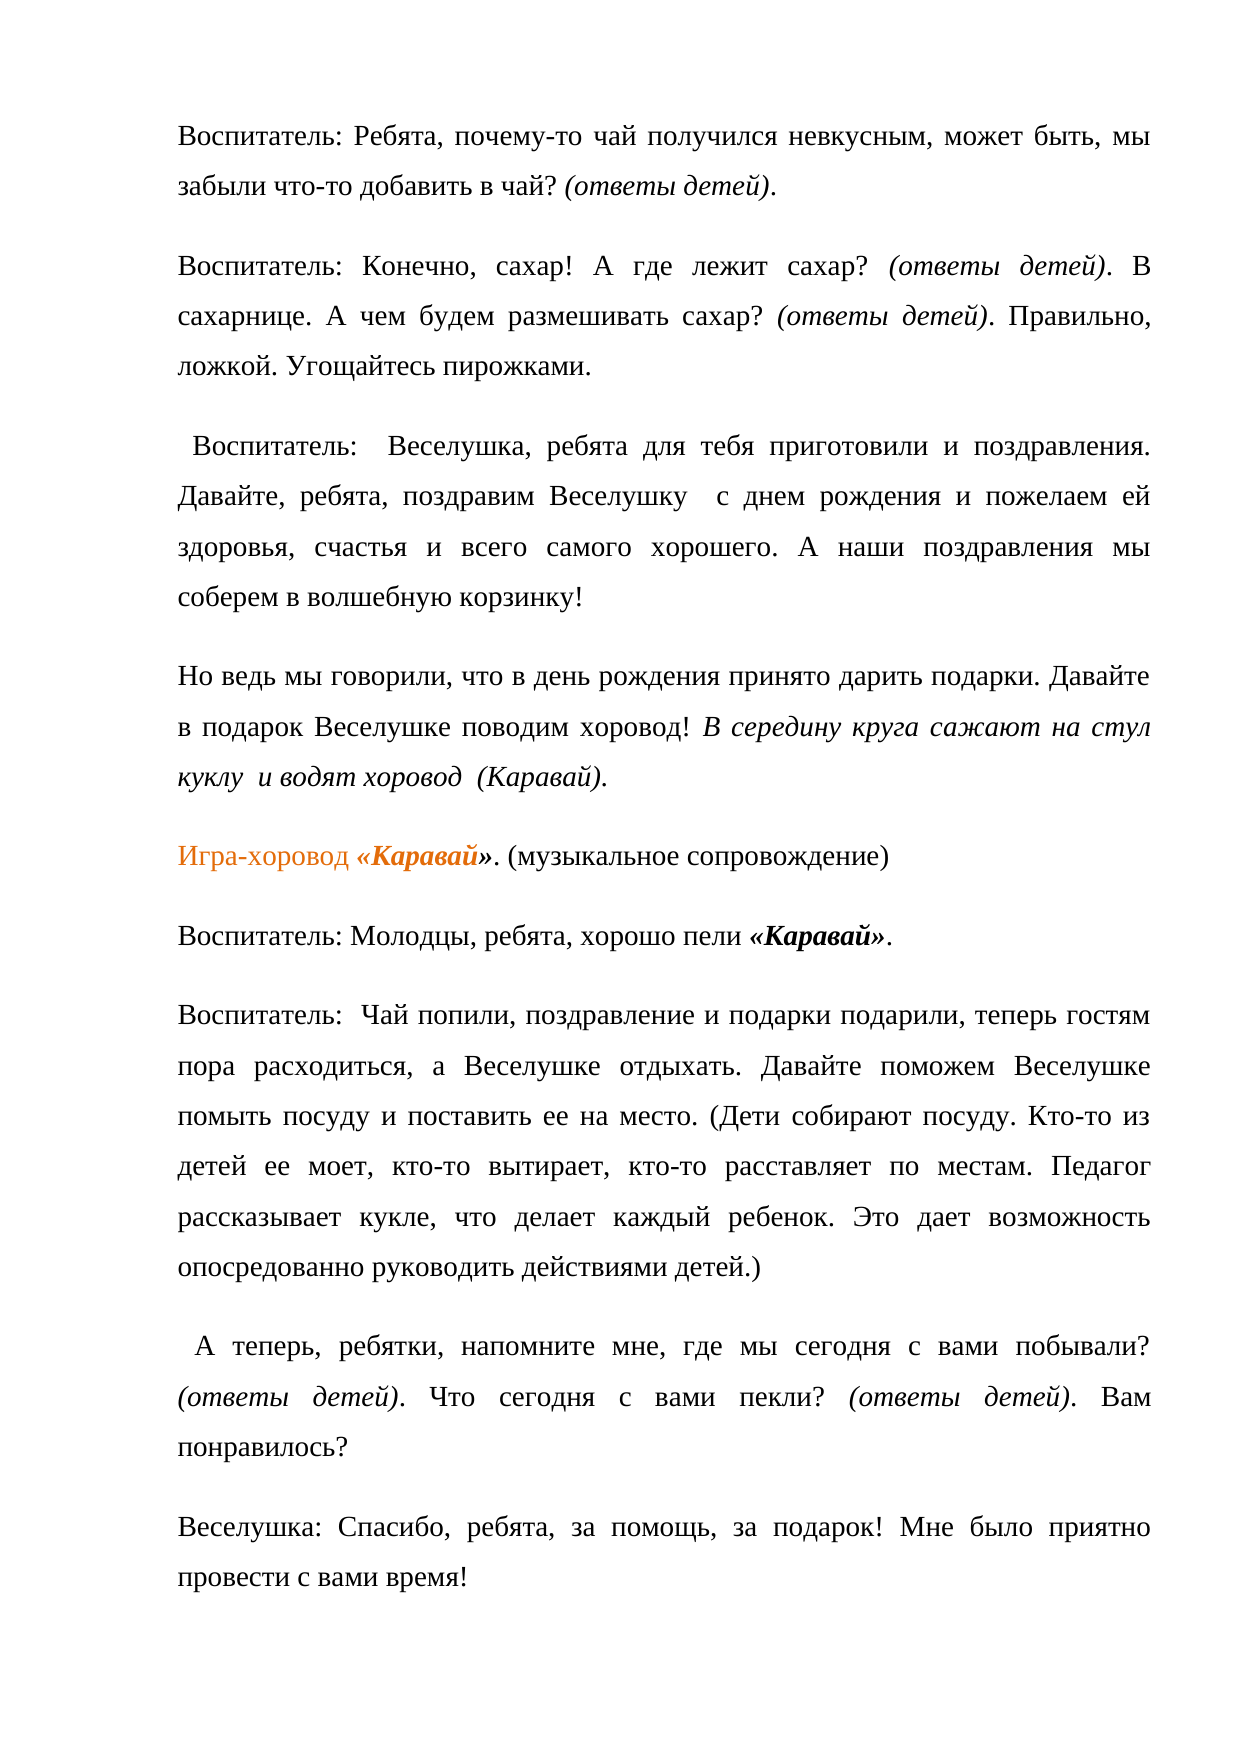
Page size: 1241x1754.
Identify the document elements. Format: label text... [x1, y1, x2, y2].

text Воспитатель: Веселушка, ребята для тебя приготовили и поздравления. Давайте, ребята, поздравим Веселушку с днем рождения и пожелаем ей здоровья, счастья и всего самого хорошего. А наши поздравления мы соберем в волшебную корзинку! [177, 428, 1152, 612]
text Воспитатель: Чай попили, поздравление и подарки подарили, теперь гостям пора расходиться, а Веселушке отдыхать. Давайте поможем Веселушке помыть посуду и поставить ее на место. (Дети собирают посуду. Кто-то из детей ее моет, кто-то вытирает, кто-то расставляет по местам. Педагог рассказывает кукле, что делает каждый ребенок. Это дает возможность опосредованно руководить действиями детей.) [177, 997, 1152, 1283]
text Но ведь мы говорили, что в день рождения принято дарить подарки. Давайте в подарок Веселушке поводим хоровод! В середину круга сажают на стул куклу и водят хоровод (Каравай). [177, 658, 1152, 793]
text А теперь, ребятки, напомните мне, где мы сегодня с вами побывали? (ответы детей). Что сегодня с вами пекли? (ответы детей). Вам понравилось? [177, 1328, 1152, 1463]
text Воспитатель: Молодцы, ребята, хорошо пели «Каравай». [177, 918, 1152, 952]
text Веселушка: Спасибо, ребята, за помощь, за подарок! Мне было приятно провести с вами время! [177, 1509, 1152, 1592]
text Игра-хоровод «Каравай». (музыкальное сопровождение) [177, 838, 1152, 872]
text Воспитатель: Ребята, почему-то чай получился невкусным, может быть, мы забыли что-то добавить в чай? (ответы детей). [177, 118, 1152, 202]
text Воспитатель: Конечно, сахар! А где лежит сахар? (ответы детей). В сахарнице. А чем будем размешивать сахар? (ответы детей). Правильно, ложкой. Угощайтесь пирожками. [177, 248, 1152, 382]
